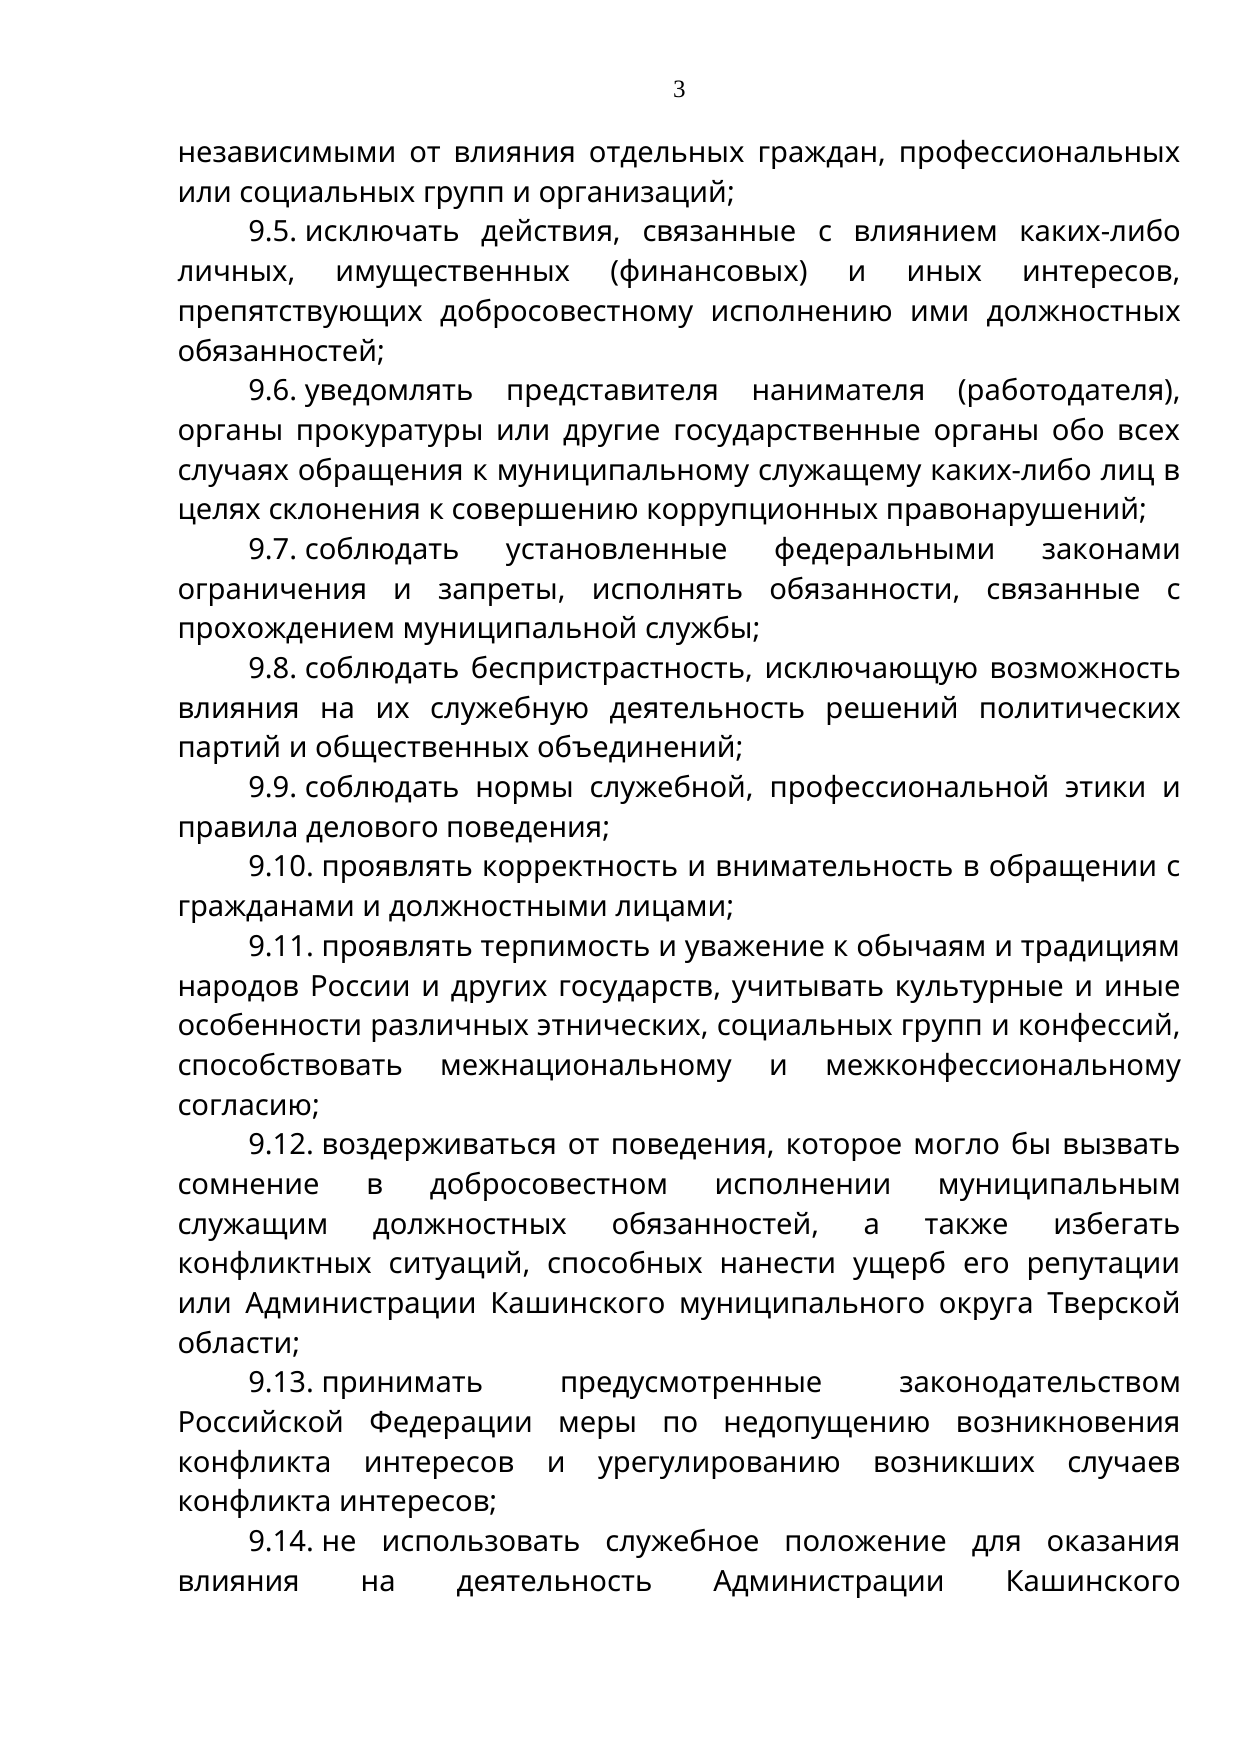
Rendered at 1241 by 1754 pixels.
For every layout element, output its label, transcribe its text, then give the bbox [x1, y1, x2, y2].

text 9.10. проявлять корректность и внимательность в обращении с гражданами и должностными лицами; [177, 846, 1181, 925]
text 9.8. соблюдать беспристрастность, исключающую возможность влияния на их служебную деятельность решений политических партий и общественных объединений; [177, 647, 1181, 766]
text 9.11. проявлять терпимость и уважение к обычаям и традициям народов России и других государств, учитывать культурные и иные особенности различных этнических, социальных групп и конфессий, способствовать межнациональному и межконфессиональному согласию; [177, 925, 1181, 1123]
text 9.5. исключать действия, связанные с влиянием каких-либо личных, имущественных (финансовых) и иных интересов, препятствующих добросовестному исполнению ими должностных обязанностей; [177, 211, 1181, 369]
text 9.9. соблюдать нормы служебной, профессиональной этики и правила делового поведения; [177, 766, 1181, 846]
text 9.7. соблюдать установленные федеральными законами ограничения и запреты, исполнять обязанности, связанные с прохождением муниципальной службы; [177, 528, 1181, 647]
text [177, 1520, 1181, 1600]
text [177, 131, 1181, 211]
text 9.12. воздерживаться от поведения, которое могло бы вызвать сомнение в добросовестном исполнении муниципальным служащим должностных обязанностей, а также избегать конфликтных ситуаций, способных нанести ущерб его репутации или Администрации Кашинского муниципального округа Тверской области; [177, 1123, 1181, 1362]
text 9.13. принимать предусмотренные законодательством Российской Федерации меры по недопущению возникновения конфликта интересов и урегулированию возникших случаев конфликта интересов; [177, 1362, 1181, 1520]
text 9.6. уведомлять представителя нанимателя (работодателя), органы прокуратуры или другие государственные органы обо всех случаях обращения к муниципальному служащему каких-либо лиц в целях склонения к совершению коррупционных правонарушений; [177, 369, 1181, 528]
